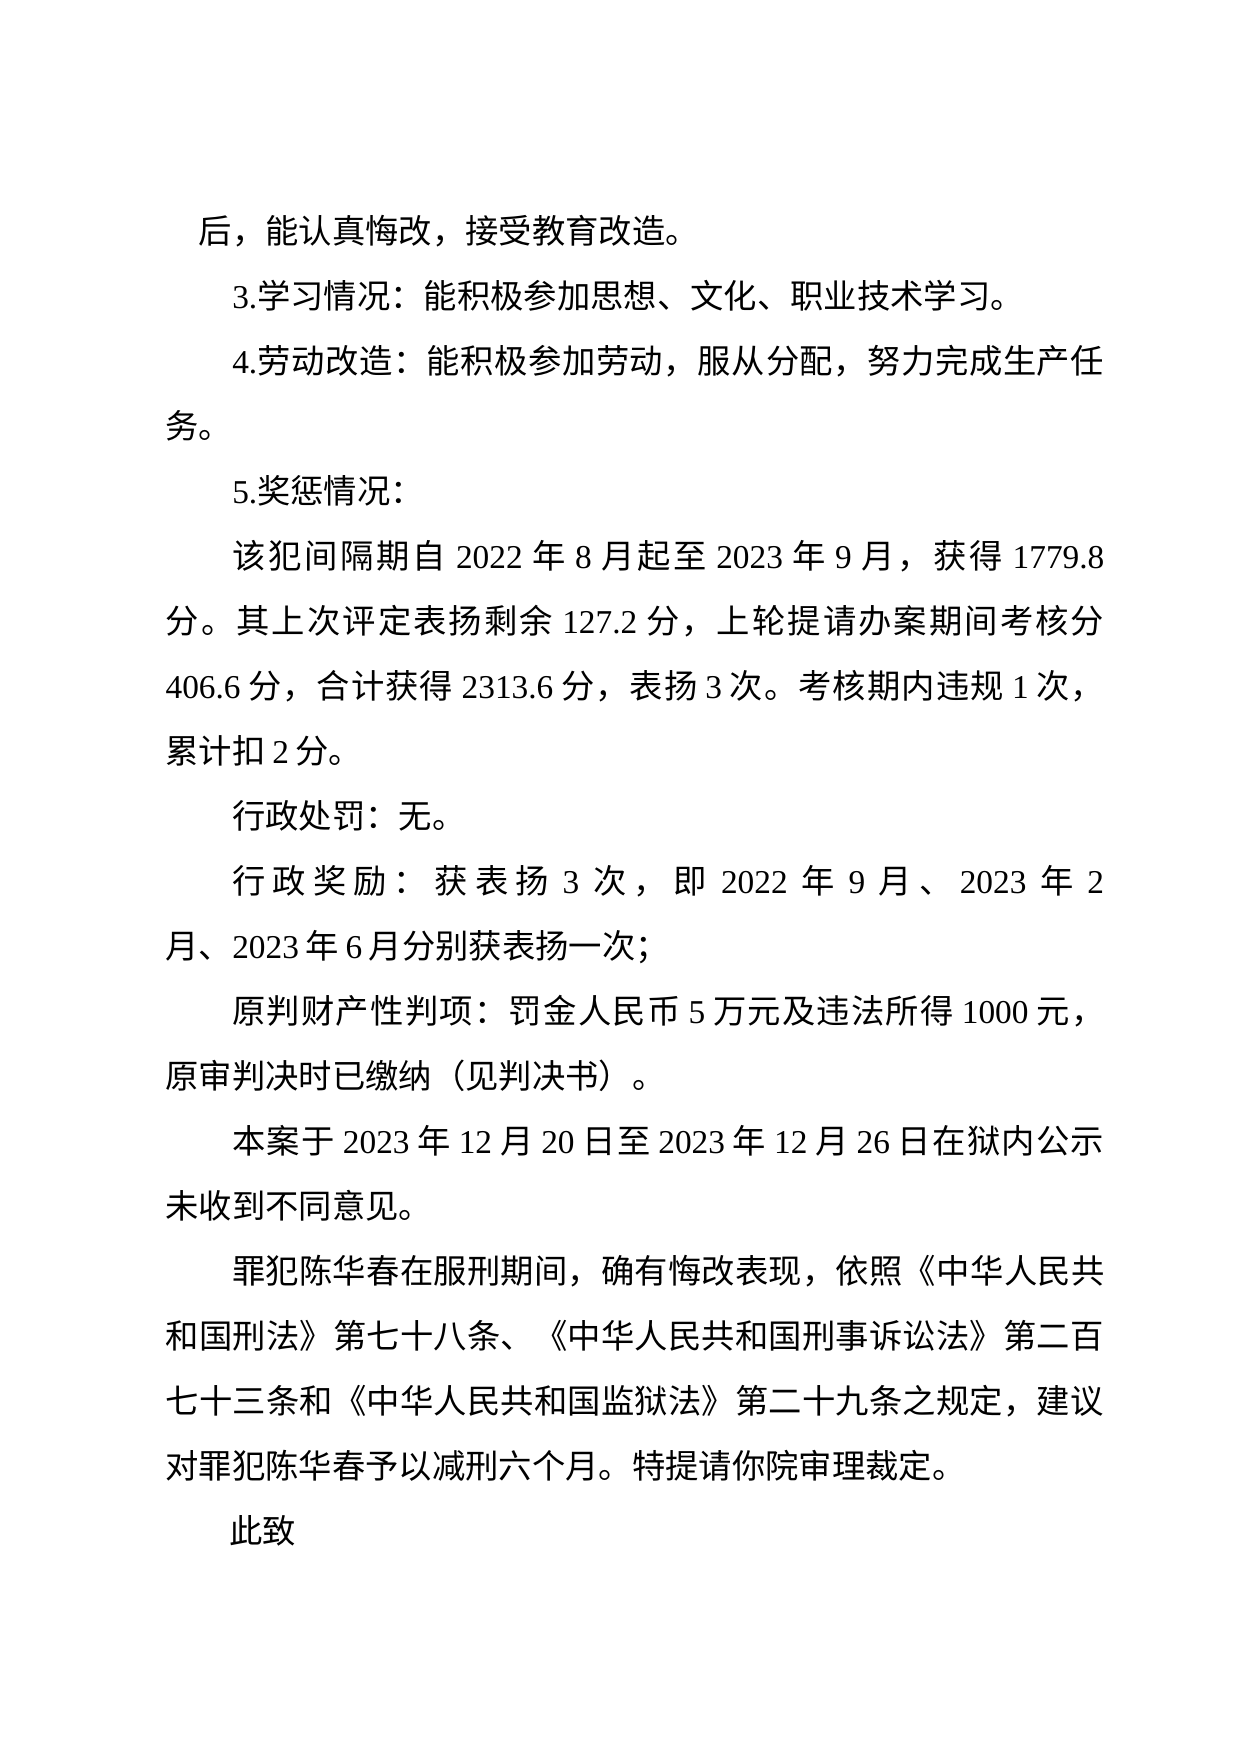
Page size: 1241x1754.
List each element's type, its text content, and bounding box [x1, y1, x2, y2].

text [199, 196, 1104, 261]
text 5.奖惩情况： [165, 456, 1104, 521]
text 罪犯陈华春在服刑期间，确有悔改表现，依照《中华人民共和国刑法》第七十八条、《中华人民共和国刑事诉讼法》第二百七十三条和《中华人民共和国监狱法》第二十九条之规定，建议对罪犯陈华春予以减刑六个月。特提请你院审理裁定。 [165, 1236, 1104, 1496]
text 3.学习情况：能积极参加思想、文化、职业技术学习。 [165, 261, 1104, 326]
text 行政处罚：无。 [165, 781, 1104, 846]
text 本案于2023年12月20日至2023年12月26日在狱内公示未收到不同意见。 [165, 1106, 1104, 1236]
text 该犯间隔期自2022年8月起至2023年9月，获得1779.8分。其上次评定表扬剩余127.2分，上轮提请办案期间考核分406.6分，合计获得2313.6分，表扬3次。考核期内违规1次，累计扣2分。 [165, 521, 1104, 781]
text 原判财产性判项：罚金人民币5万元及违法所得1000元，原审判决时已缴纳（见判决书）。 [165, 976, 1104, 1106]
text 行政奖励：获表扬3次，即2022年9月、2023年2月、2023年6月分别获表扬一次； [165, 846, 1104, 976]
text 此致 [165, 1496, 1108, 1561]
text 4.劳动改造：能积极参加劳动，服从分配，努力完成生产任务。 [165, 326, 1104, 456]
